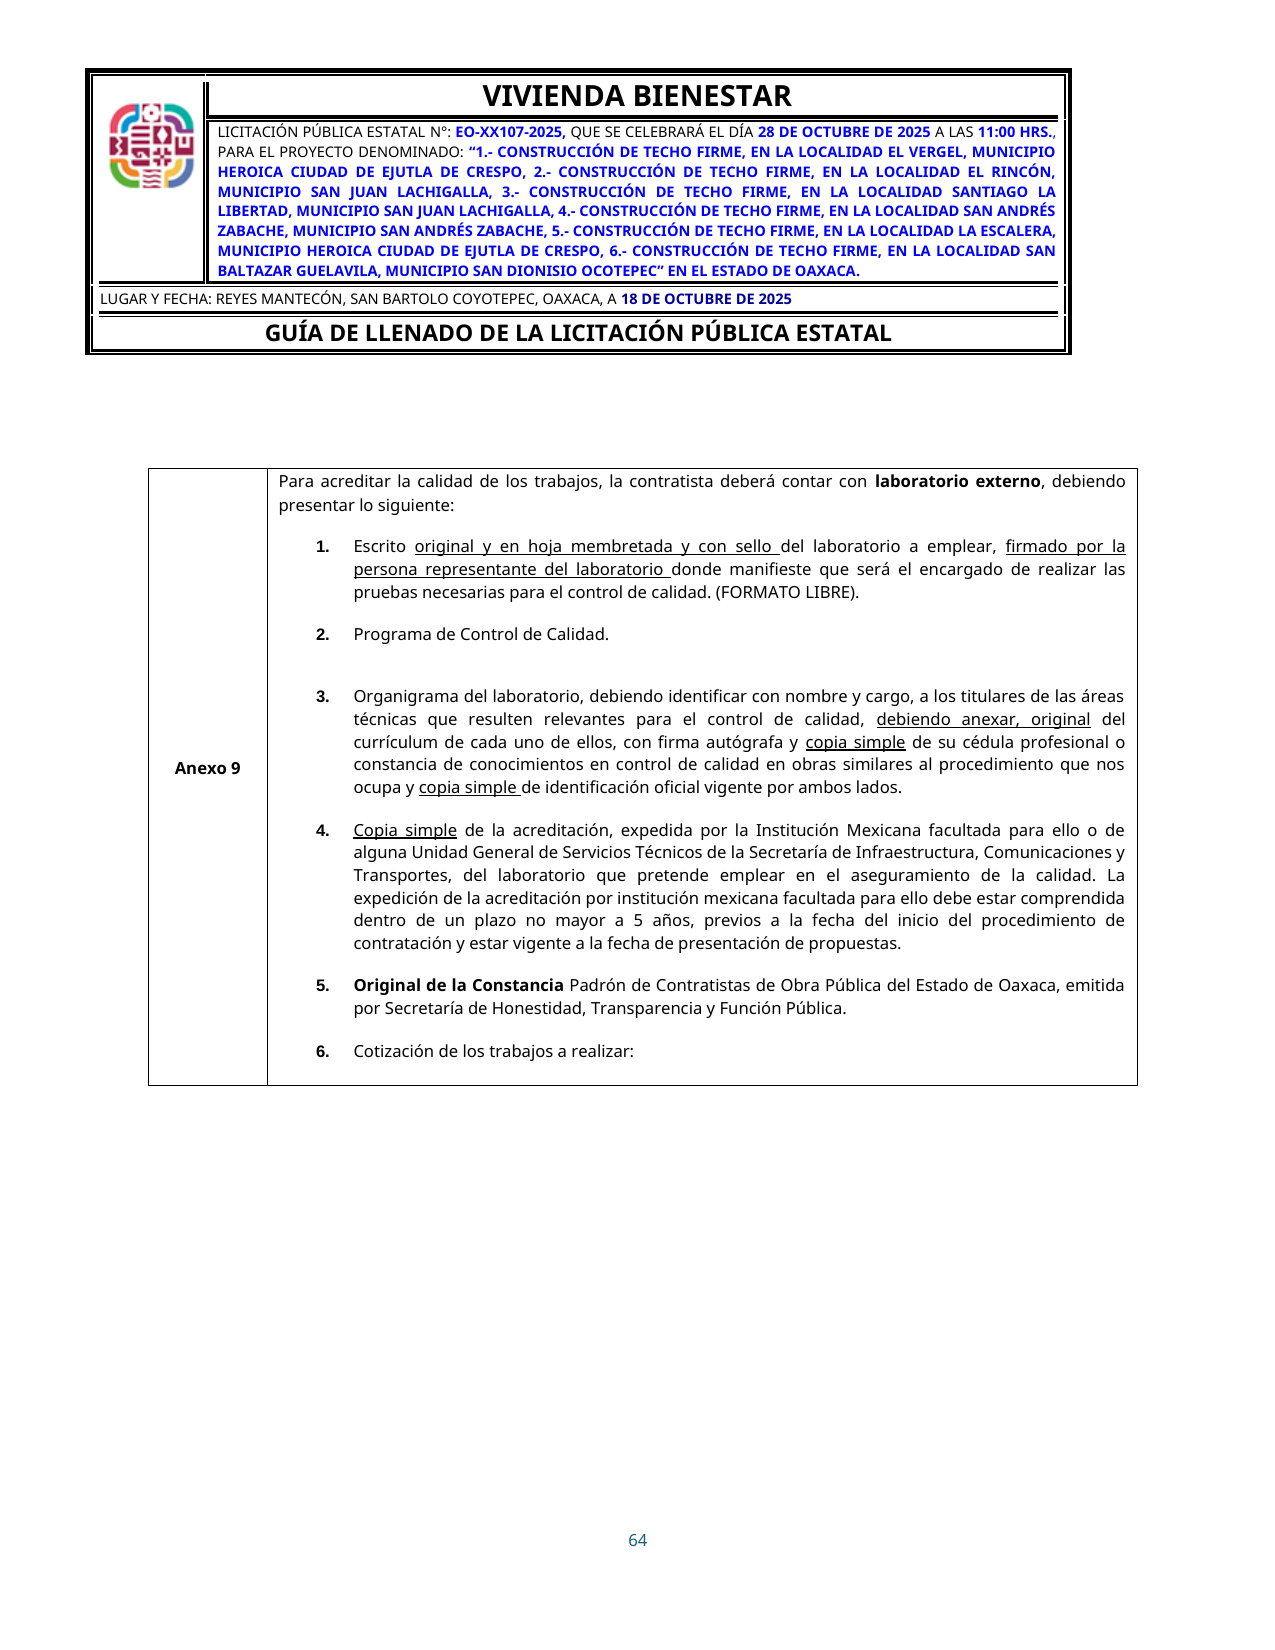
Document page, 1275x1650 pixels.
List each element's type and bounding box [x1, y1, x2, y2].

picture [98, 95, 203, 194]
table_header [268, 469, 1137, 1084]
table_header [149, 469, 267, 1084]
